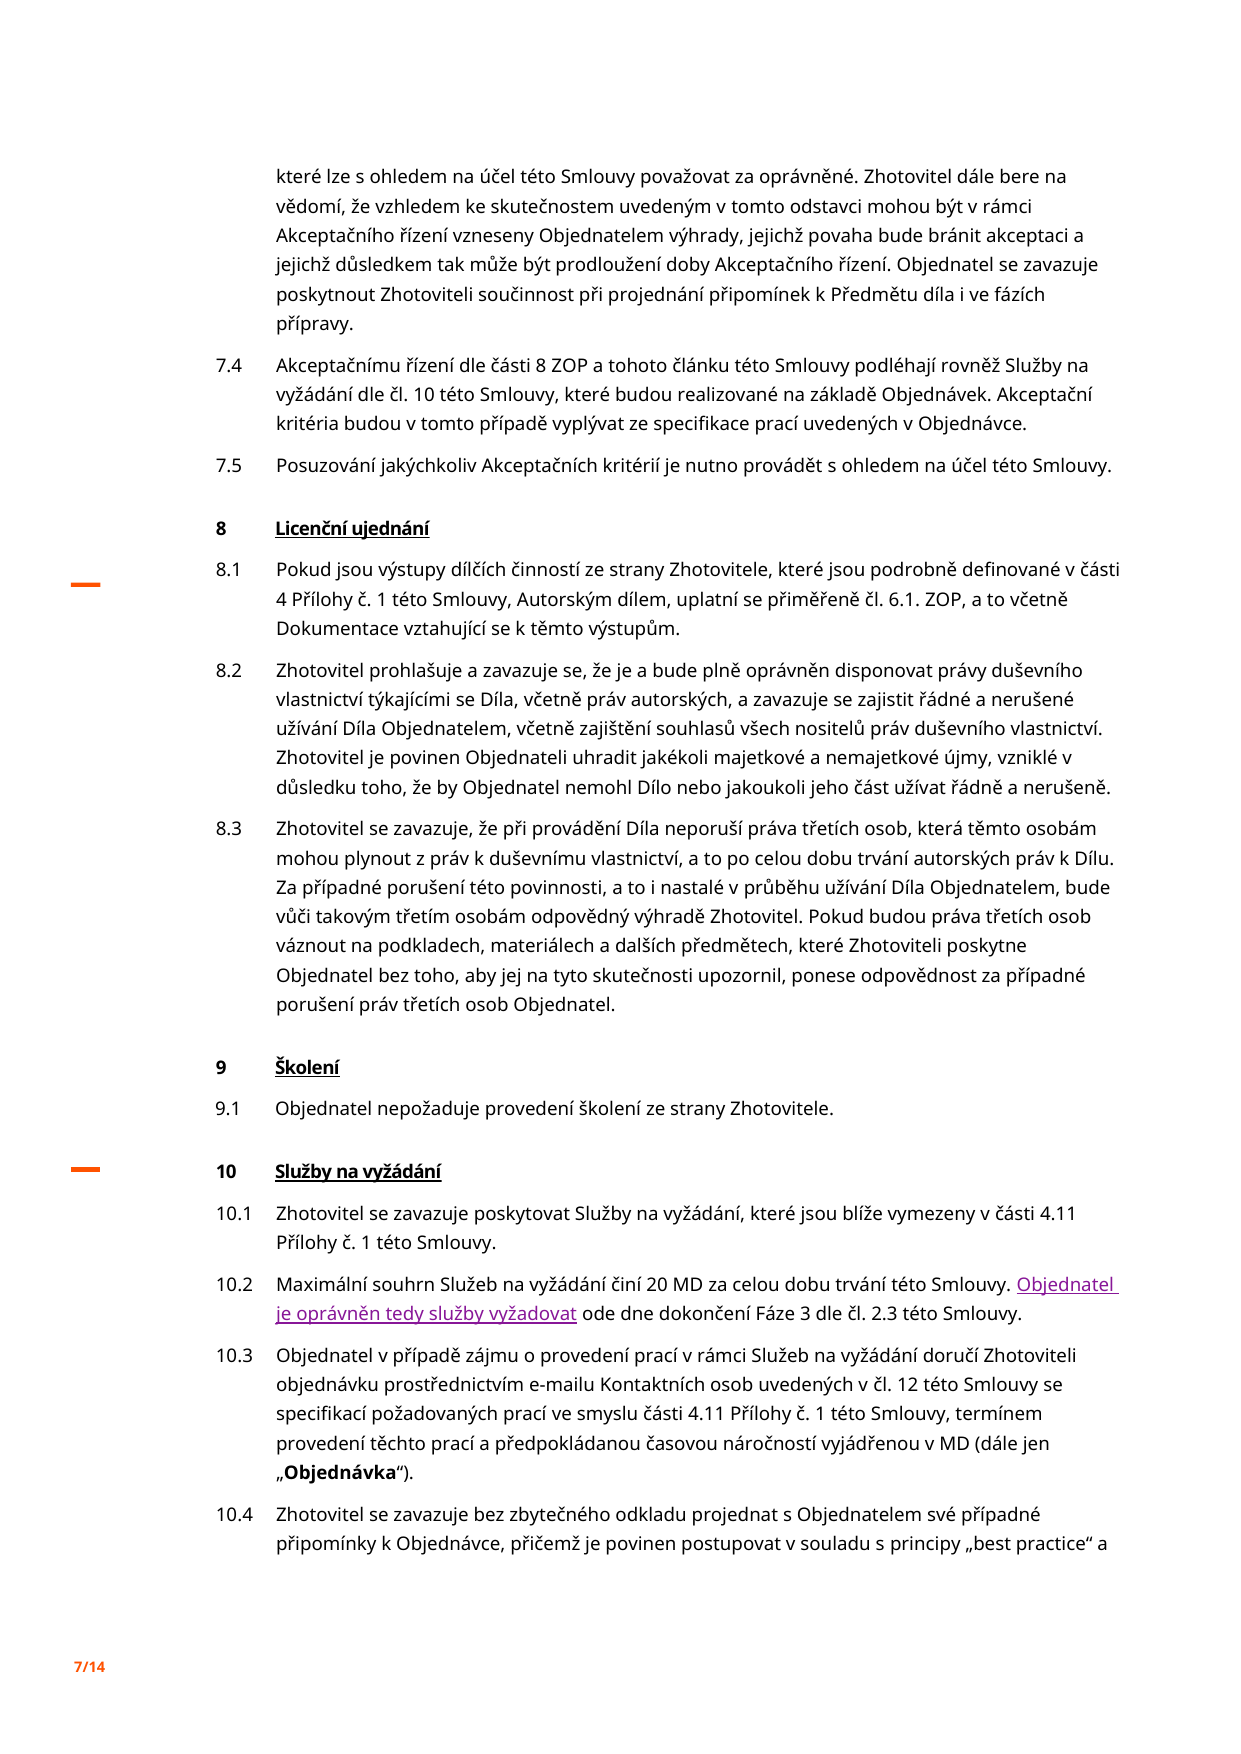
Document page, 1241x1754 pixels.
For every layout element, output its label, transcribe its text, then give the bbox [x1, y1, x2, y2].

subtitle Posuzování jakýchkoliv Akceptačních kritérií je nutno provádět s ohledem na účel této Smlouvy. [216, 452, 1122, 478]
subtitle Objednatel v případě zájmu o provedení prací v rámci Služeb na vyžádání doručí Zhotoviteli objednávku prostřednictvím e-mailu Kontaktních osob uvedených v čl. 12 této Smlouvy se specifikací požadovaných prací ve smyslu části 4.11 Přílohy č. 1 této Smlouvy, termínem provedení těchto prací a předpokládanou časovou náročností vyjádřenou v MD (dále jen „Objednávka“). [216, 1342, 1122, 1485]
subtitle Zhotovitel prohlašuje a zavazuje se, že je a bude plně oprávněn disponovat právy duševního vlastnictví týkajícími se Díla, včetně práv autorských, a zavazuje se zajistit řádné a nerušené užívání Díla Objednatelem, včetně zajištění souhlasů všech nositelů práv duševního vlastnictví. Zhotovitel je povinen Objednateli uhradit jakékoli majetkové a nemajetkové újmy, vzniklé v důsledku toho, že by Objednatel nemohl Dílo nebo jakoukoli jeho část užívat řádně a nerušeně. [216, 657, 1122, 799]
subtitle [216, 164, 1122, 336]
subtitle Zhotovitel se zavazuje, že při provádění Díla neporuší práva třetích osob, která těmto osobám mohou plynout z práv k duševnímu vlastnictví, a to po celou dobu trvání autorských práv k Dílu. Za případné porušení této povinnosti, a to i nastalé v průběhu užívání Díla Objednatelem, bude vůči takovým třetím osobám odpovědný výhradě Zhotovitel. Pokud budou práva třetích osob váznout na podkladech, materiálech a dalších předmětech, které Zhotoviteli poskytne Objednatel bez toho, aby jej na tyto skutečnosti upozornil, ponese odpovědnost za případné porušení práv třetích osob Objednatel. [216, 816, 1122, 1017]
subtitle Objednatel nepožaduje provedení školení ze strany Zhotovitele. [215, 1096, 1122, 1121]
subtitle Služby na vyžádání [216, 1158, 1122, 1184]
subtitle Pokud jsou výstupy dílčích činností ze strany Zhotovitele, které jsou podrobně definované v části 4 Přílohy č. 1 této Smlouvy, Autorským dílem, uplatní se přiměřeně čl. 6.1. ZOP, a to včetně Dokumentace vztahující se k těmto výstupům. [216, 557, 1122, 641]
subtitle Školení [216, 1054, 1122, 1079]
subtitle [216, 1501, 1122, 1556]
subtitle Zhotovitel se zavazuje poskytovat Služby na vyžádání, které jsou blíže vymezeny v části 4.11 Přílohy č. 1 této Smlouvy. [216, 1200, 1122, 1255]
subtitle Akceptačnímu řízení dle části 8 ZOP a tohoto článku této Smlouvy podléhají rovněž Služby na vyžádání dle čl. 10 této Smlouvy, které budou realizované na základě Objednávek. Akceptační kritéria budou v tomto případě vyplývat ze specifikace prací uvedených v Objednávce. [216, 352, 1122, 436]
subtitle Maximální souhrn Služeb na vyžádání činí 20 MD za celou dobu trvání této Smlouvy. Objednatel je oprávněn tedy služby vyžadovat ode dne dokončení Fáze 3 dle čl. 2.3 této Smlouvy. [216, 1271, 1122, 1326]
subtitle Licenční ujednání [216, 515, 1122, 540]
